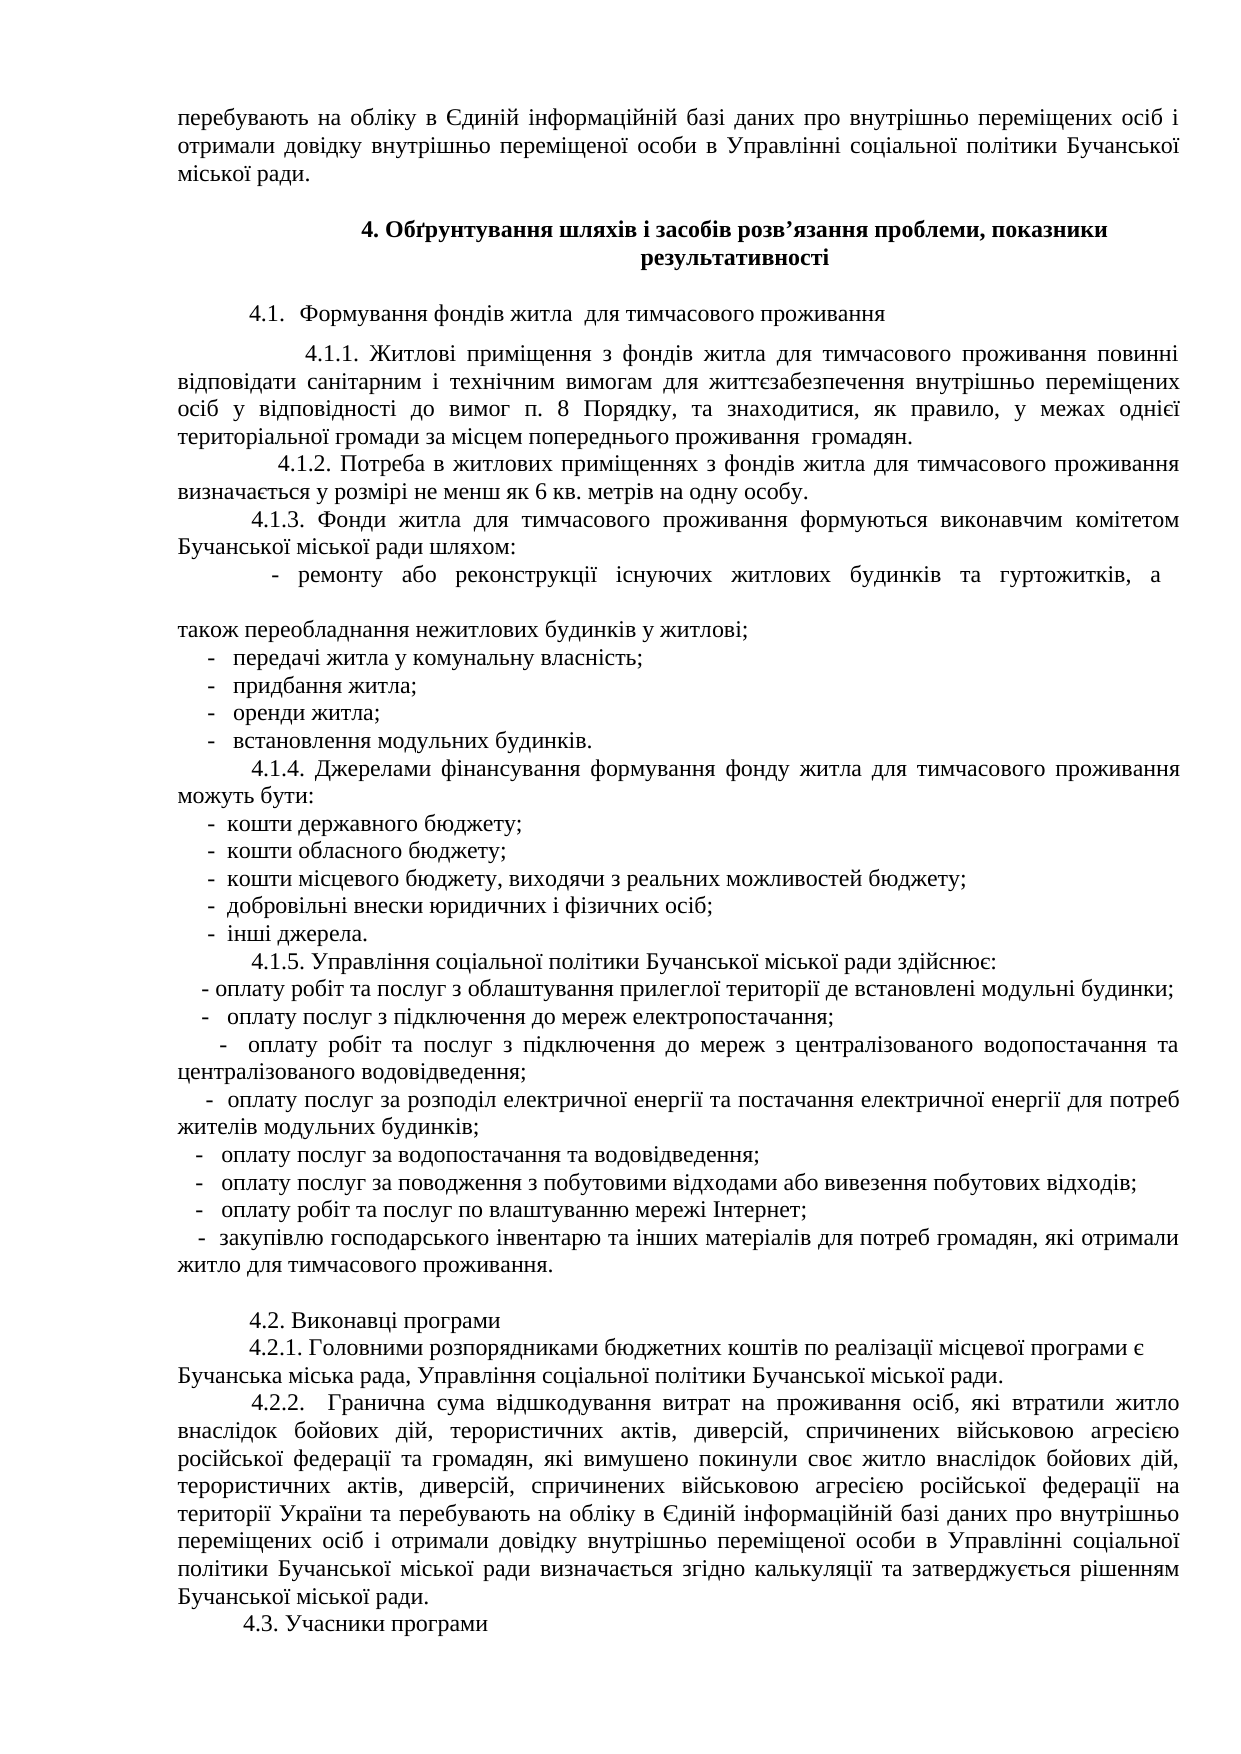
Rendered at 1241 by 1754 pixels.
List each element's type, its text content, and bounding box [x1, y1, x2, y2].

text - передачі житла у комунальну власність; [177, 643, 1181, 671]
text - оплату послуг за розподіл електричної енергії та постачання електричної енергії для потреб жителів модульних будинків; [177, 1085, 1181, 1140]
text - оплату робіт та послуг з облаштування прилеглої території де встановлені модульні будинки; [177, 974, 1181, 1002]
text 4.3. Учасники програми [177, 1609, 1181, 1637]
text - встановлення модульних будинків. [177, 726, 1181, 753]
text 4.1.4. Джерелами фінансування формування фонду житла для тимчасового проживання можуть бути: [177, 753, 1181, 809]
text 4.1.1. Житлові приміщення з фондів житла для тимчасового проживання повинні відповідати санітарним і технічним вимогам для життєзабезпечення внутрішньо переміщених осіб у відповідності до вимог п. 8 Порядку, та знаходитися, як правило, у межах однієї територіальної громади за місцем попереднього проживання громадян. [177, 339, 1181, 449]
text 4. Обґрунтування шляхів і засобів розв’язання проблеми, показники результативності [288, 215, 1181, 270]
text - інші джерела. [177, 919, 1181, 947]
text - придбання житла; [177, 671, 1181, 698]
text - кошти державного бюджету; [177, 809, 1181, 836]
text - оплату послуг за водопостачання та водовідведення; [177, 1140, 1181, 1168]
text - закупівлю господарського інвентарю та інших матеріалів для потреб громадян, які отримали житло для тимчасового проживання. [177, 1223, 1181, 1278]
text - ремонту або реконструкції існуючих житлових будинків та гуртожитків, а [177, 560, 1181, 616]
text 4.1. Формування фондів житла для тимчасового проживання [177, 299, 1181, 327]
text 4.2.1. Головними розпорядниками бюджетних коштів по реалізації місцевої програми є Бучанська міська рада, Управління соціальної політики Бучанської міської ради. [177, 1333, 1181, 1388]
text - кошти обласного бюджету; [177, 836, 1181, 864]
text - оплату робіт та послуг по влаштуванню мережі Інтернет; [177, 1195, 1181, 1223]
text також переобладнання нежитлових будинків у житлові; [177, 616, 1181, 643]
text - оплату послуг з підключення до мереж електропостачання; [177, 1002, 1181, 1029]
text 4.1.3. Фонди житла для тимчасового проживання формуються виконавчим комітетом Бучанської міської ради шляхом: [177, 505, 1181, 560]
text 4.1.5. Управління соціальної політики Бучанської міської ради здійснює: [177, 947, 1181, 974]
text 4.2. Виконавці програми [177, 1306, 1181, 1333]
text - кошти місцевого бюджету, виходячи з реальних можливостей бюджету; [177, 864, 1181, 892]
text - добровільні внески юридичних і фізичних осіб; [177, 892, 1181, 919]
text - оренди житла; [177, 698, 1181, 726]
text - оплату робіт та послуг з підключення до мереж з централізованого водопостачання та централізованого водовідведення; [177, 1029, 1181, 1085]
text 4.2.2. Гранична сума відшкодування витрат на проживання осіб, які втратили житло внаслідок бойових дій, терористичних актів, диверсій, спричинених військовою агресією російської федерації та громадян, які вимушено покинули своє житло внаслідок бойових дій, терористичних актів, диверсій, спричинених військовою агресією російської федерації на території України та перебувають на обліку в Єдиній інформаційній базі даних про внутрішньо переміщених осіб і отримали довідку внутрішньо переміщеної особи в Управлінні соціальної політики Бучанської міської ради визначається згідно калькуляції та затверджується рішенням Бучанської міської ради. [177, 1388, 1181, 1609]
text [177, 103, 1181, 186]
text - оплату послуг за поводження з побутовими відходами або вивезення побутових відходів; [177, 1168, 1181, 1195]
text 4.1.2. Потреба в житлових приміщеннях з фондів житла для тимчасового проживання визначається у розмірі не менш як на одну особу. [177, 449, 1181, 505]
